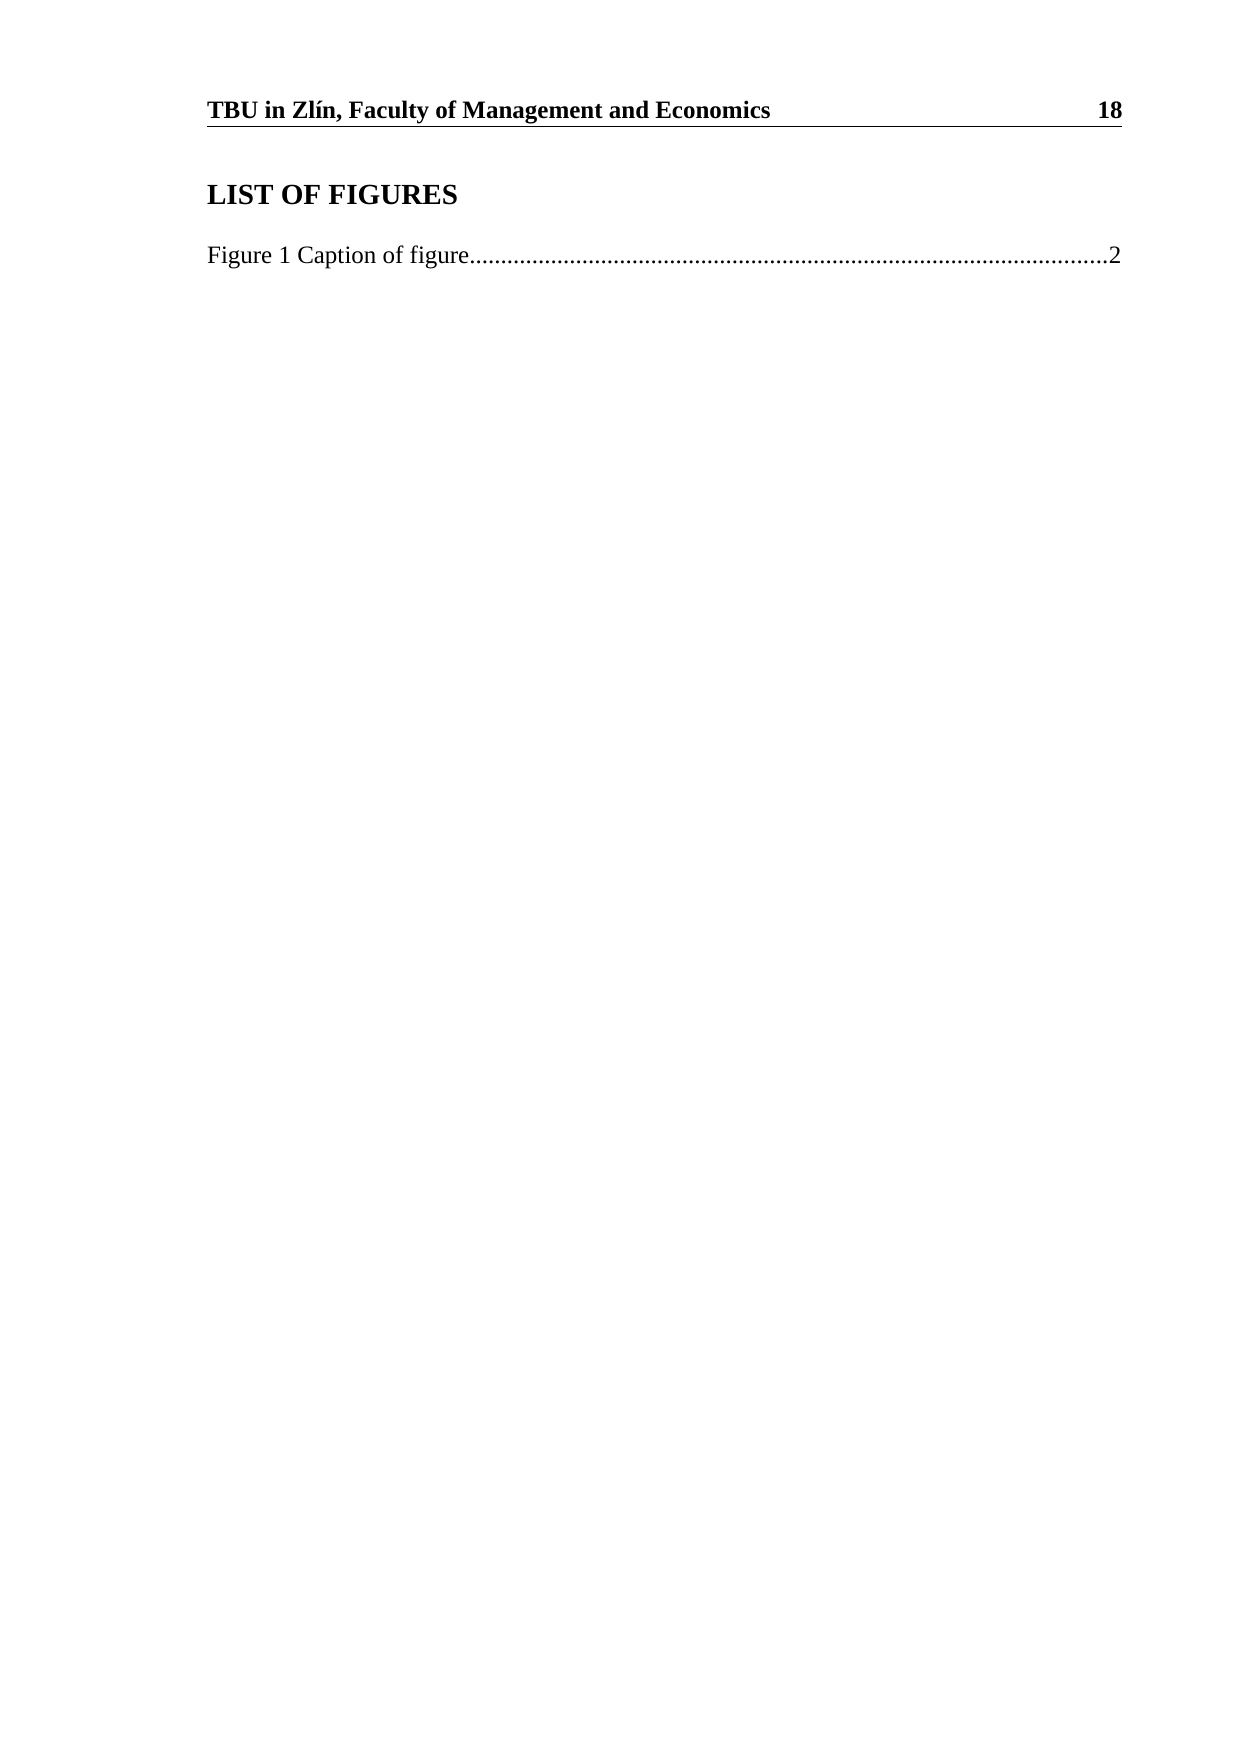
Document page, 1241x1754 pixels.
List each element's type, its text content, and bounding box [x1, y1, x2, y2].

text List of figures [207, 177, 1122, 211]
text Figure 1 Caption of figure 2 [207, 240, 1122, 269]
